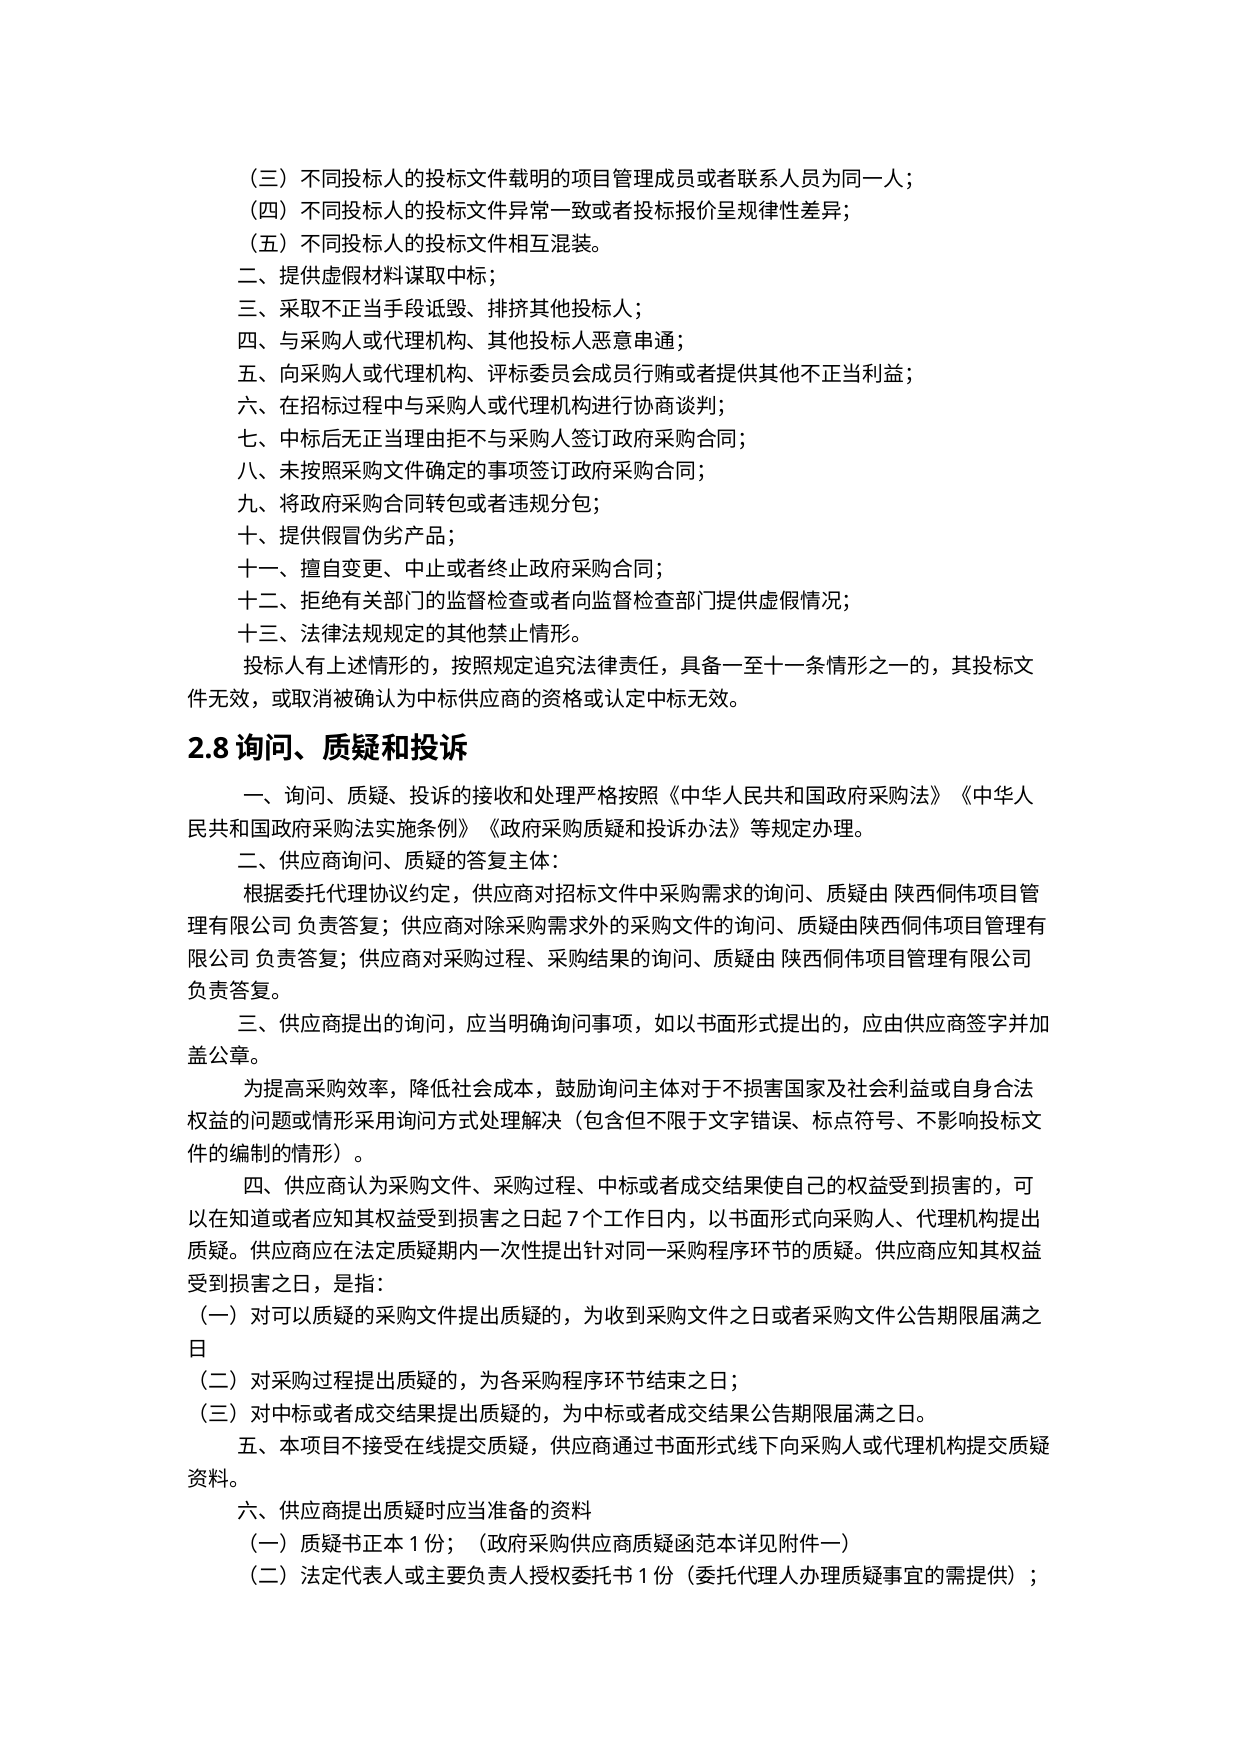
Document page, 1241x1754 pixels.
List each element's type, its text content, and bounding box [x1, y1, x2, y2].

text （四）不同投标人的投标文件异常一致或者投标报价呈规律性差异； [187, 194, 1053, 227]
text 十、提供假冒伪劣产品； [187, 519, 1053, 552]
text 十一、擅自变更、中止或者终止政府采购合同； [187, 552, 1053, 584]
text （二）对采购过程提出质疑的，为各采购程序环节结束之日； [187, 1364, 1053, 1397]
text （一）质疑书正本1份；（政府采购供应商质疑函范本详见附件一） [187, 1527, 1053, 1559]
text （三）不同投标人的投标文件载明的项目管理成员或者联系人员为同一人； [187, 162, 1053, 194]
text 五、向采购人或代理机构、评标委员会成员行贿或者提供其他不正当利益； [187, 357, 1053, 389]
text 三、采取不正当手段诋毁、排挤其他投标人； [187, 292, 1053, 324]
text 投标人有上述情形的，按照规定追究法律责任，具备一至十一条情形之一的，其投标文件无效，或取消被确认为中标供应商的资格或认定中标无效。 [187, 649, 1053, 714]
text 一、询问、质疑、投诉的接收和处理严格按照《中华人民共和国政府采购法》《中华人民共和国政府采购法实施条例》《政府采购质疑和投诉办法》等规定办理。 [187, 779, 1053, 844]
text （一）对可以质疑的采购文件提出质疑的，为收到采购文件之日或者采购文件公告期限届满之日 [187, 1299, 1053, 1364]
text 二、供应商询问、质疑的答复主体： [187, 844, 1053, 877]
text 八、未按照采购文件确定的事项签订政府采购合同； [187, 454, 1053, 487]
text 十二、拒绝有关部门的监督检查或者向监督检查部门提供虚假情况； [187, 584, 1053, 617]
text 六、供应商提出质疑时应当准备的资料 [187, 1494, 1053, 1527]
text （三）对中标或者成交结果提出质疑的，为中标或者成交结果公告期限届满之日。 [187, 1397, 1053, 1429]
text 七、中标后无正当理由拒不与采购人签订政府采购合同； [187, 422, 1053, 454]
text 六、在招标过程中与采购人或代理机构进行协商谈判； [187, 389, 1053, 422]
text 十三、法律法规规定的其他禁止情形。 [187, 617, 1053, 649]
text 四、与采购人或代理机构、其他投标人恶意串通； [187, 324, 1053, 357]
text 九、将政府采购合同转包或者违规分包； [187, 487, 1053, 519]
text 根据委托代理协议约定，供应商对招标文件中采购需求的询问、质疑由 陕西侗伟项目管理有限公司 负责答复；供应商对除采购需求外的采购文件的询问、质疑由陕西侗伟项目管理有限公司 负责答复；供应商对采购过程、采购结果的询问、质疑由 陕西侗伟项目管理有限公司 负责答复。 [187, 877, 1053, 1007]
text 二、提供虚假材料谋取中标； [187, 259, 1053, 292]
text （五）不同投标人的投标文件相互混装。 [187, 227, 1053, 259]
text 四、供应商认为采购文件、采购过程、中标或者成交结果使自己的权益受到损害的，可以在知道或者应知其权益受到损害之日起7个工作日内，以书面形式向采购人、代理机构提出质疑。供应商应在法定质疑期内一次性提出针对同一采购程序环节的质疑。供应商应知其权益受到损害之日，是指： [187, 1169, 1053, 1299]
text 三、供应商提出的询问，应当明确询问事项，如以书面形式提出的，应由供应商签字并加盖公章。 [187, 1007, 1053, 1072]
text （二）法定代表人或主要负责人授权委托书1份（委托代理人办理质疑事宜的需提供）； [187, 1559, 1053, 1592]
text 为提高采购效率，降低社会成本，鼓励询问主体对于不损害国家及社会利益或自身合法权益的问题或情形采用询问方式处理解决（包含但不限于文字错误、标点符号、不影响投标文件的编制的情形）。 [187, 1072, 1053, 1169]
text 五、本项目不接受在线提交质疑，供应商通过书面形式线下向采购人或代理机构提交质疑资料。 [187, 1429, 1053, 1494]
text 2.8询问、质疑和投诉 [187, 714, 1053, 779]
